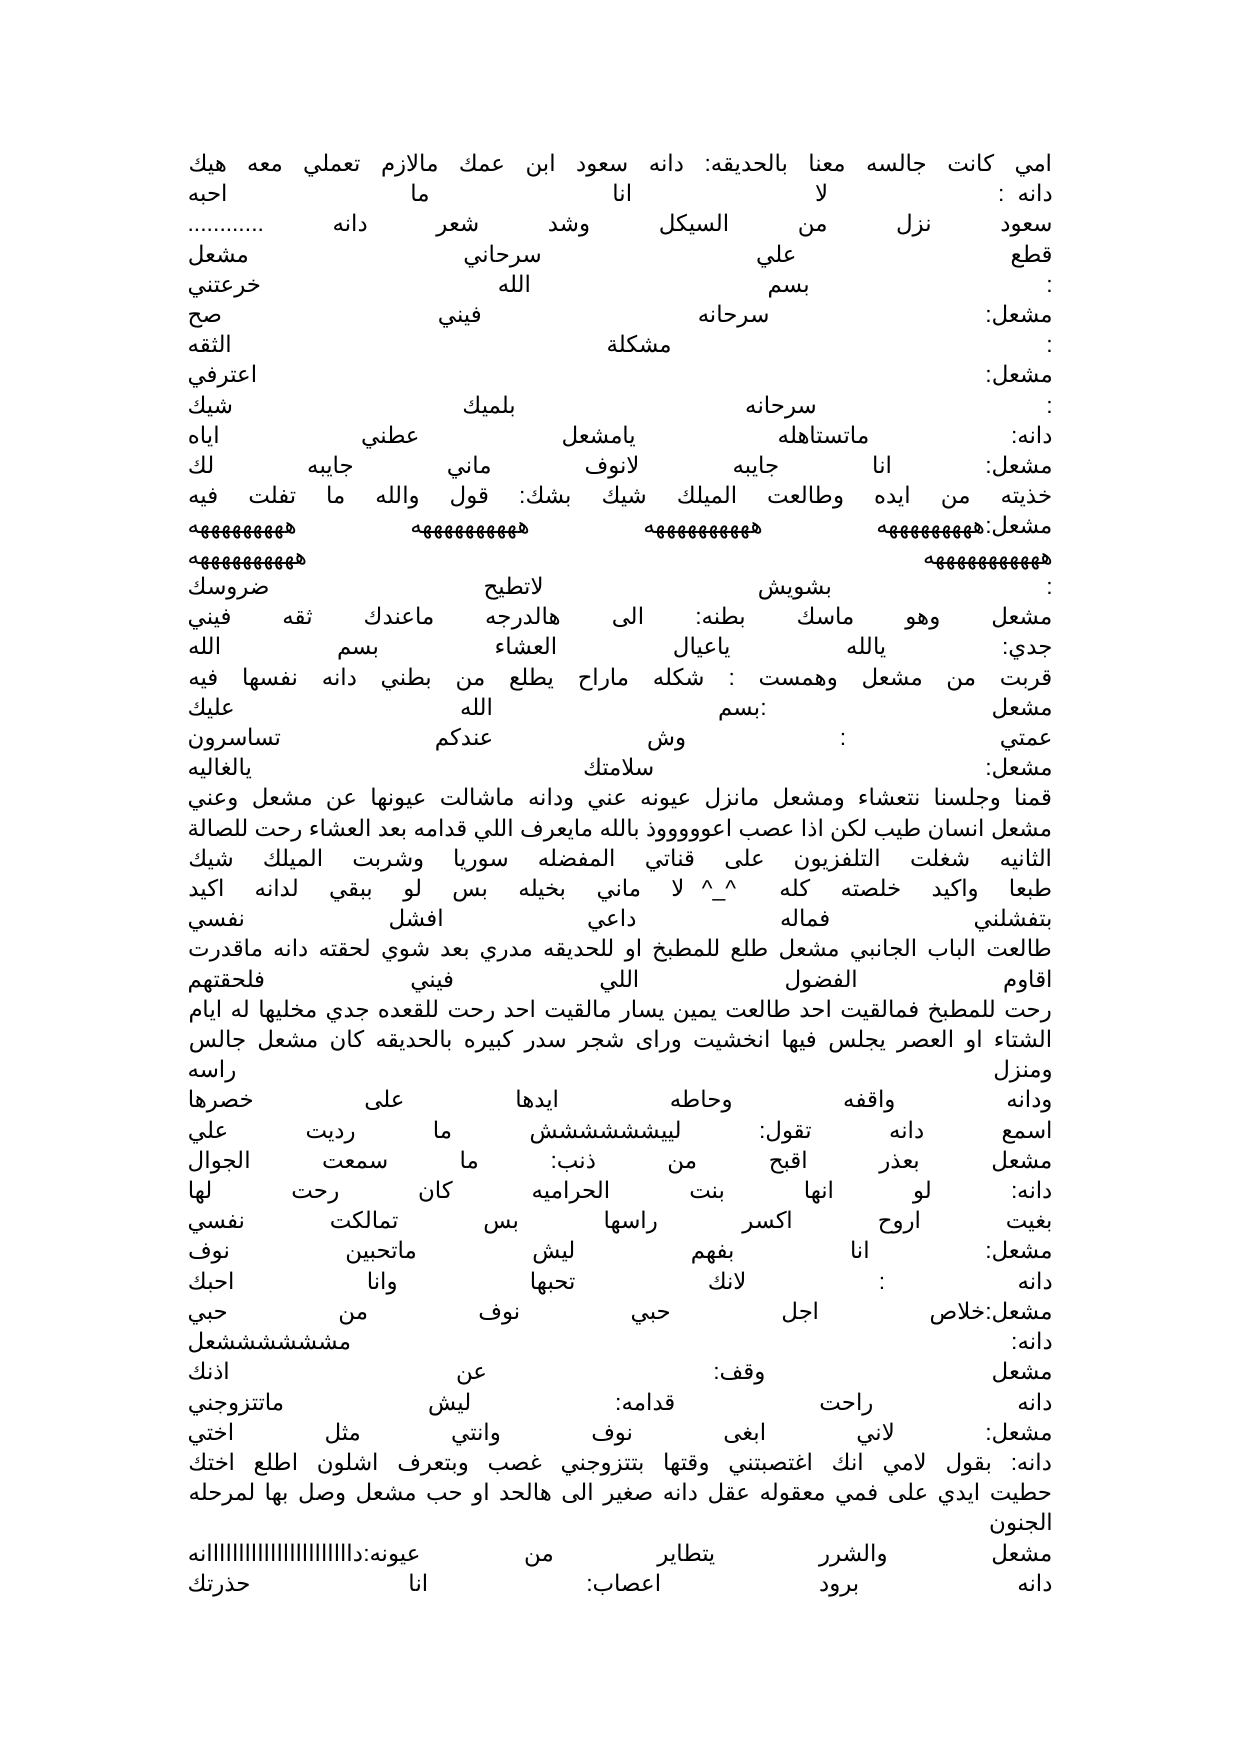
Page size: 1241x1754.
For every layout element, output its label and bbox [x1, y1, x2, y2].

text [187, 150, 1053, 1596]
